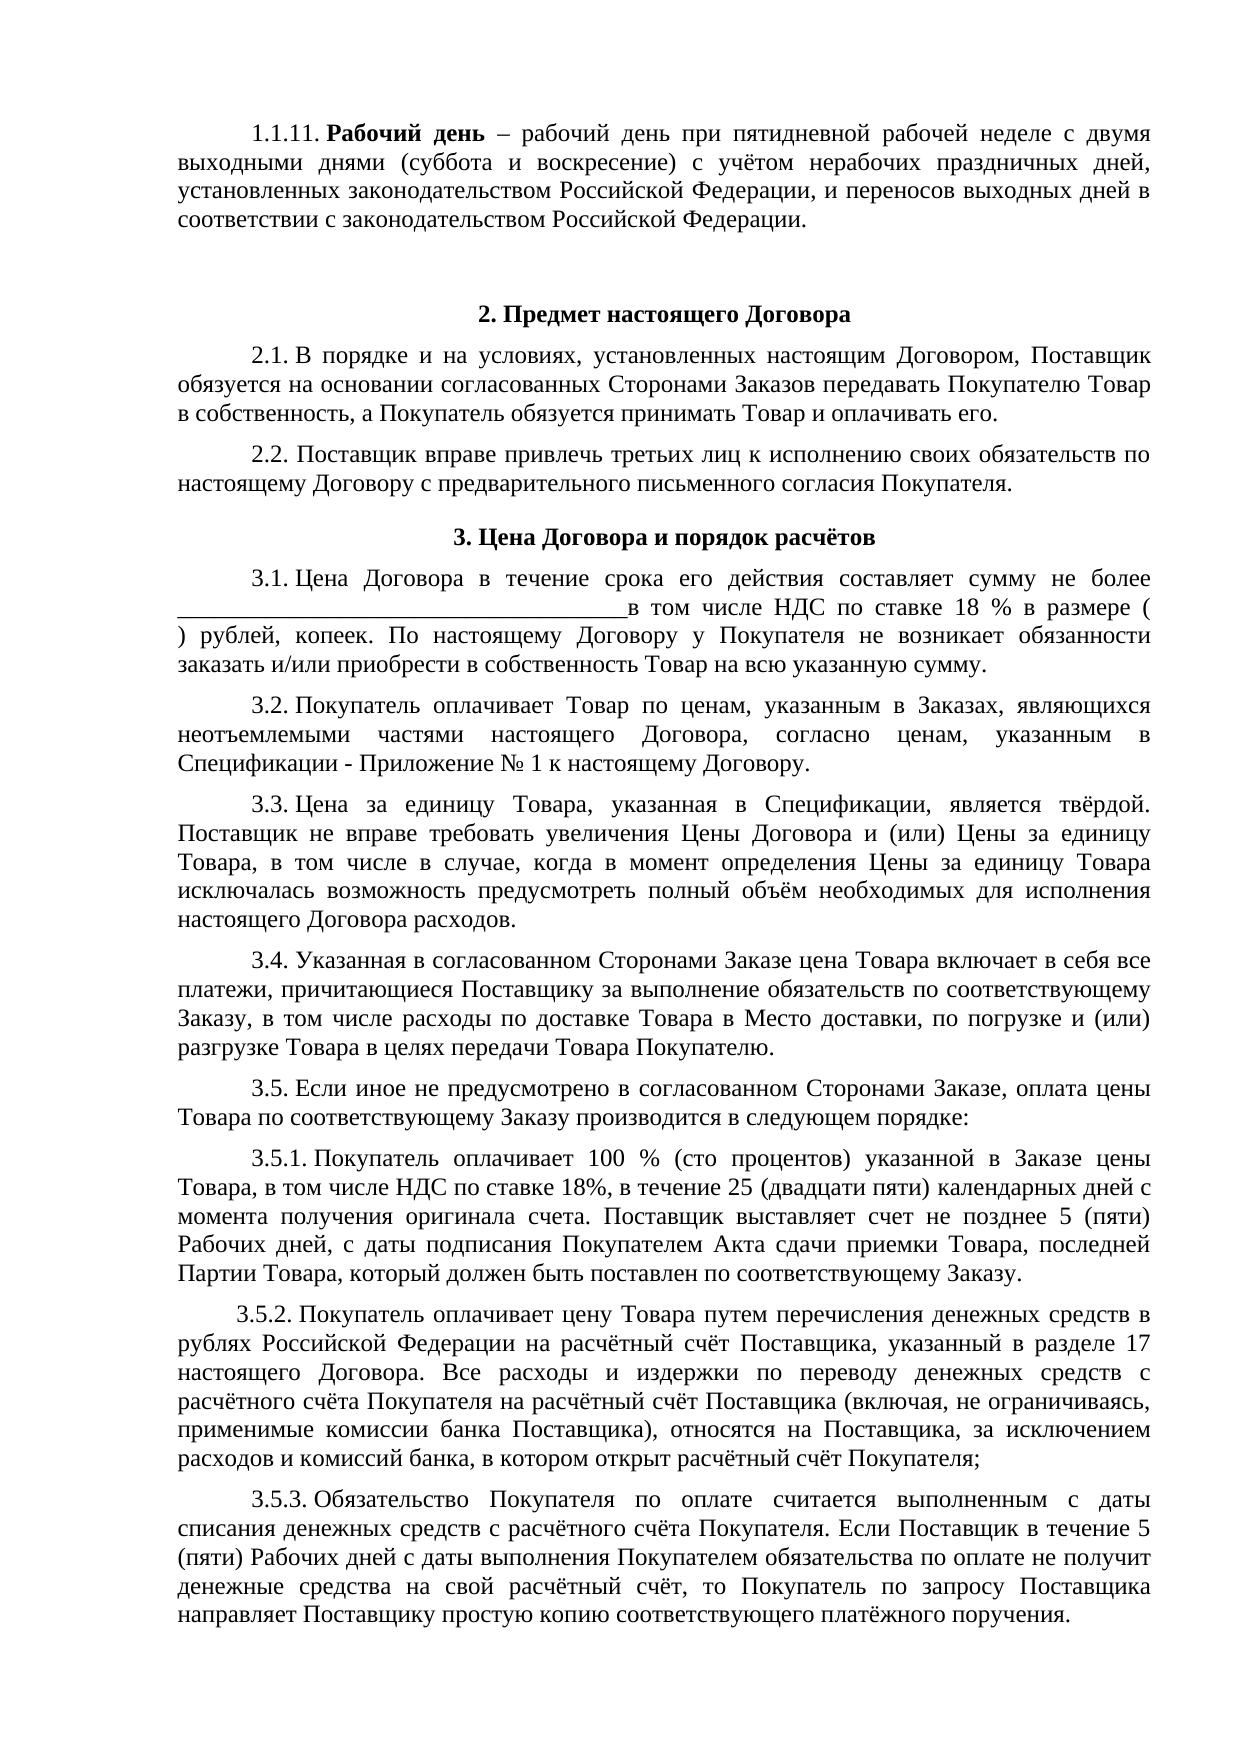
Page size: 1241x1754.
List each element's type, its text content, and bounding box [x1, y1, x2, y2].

list Указанная в согласованном Сторонами Заказе цена Товара включает в себя все платежи, причитающиеся Поставщику за выполнение обязательств по соответствующему Заказу, в том числе расходы по доставке Товара в Место доставки, по погрузке и (или) разгрузке Товара в целях передачи Товара Покупателю. [177, 946, 1152, 1061]
list Покупатель оплачивает Товар по ценам, указанным в Заказах, являющихся неотъемлемыми частями настоящего Договора, согласно ценам, указанным в Спецификации - Приложение № 1 к настоящему Договору. [177, 691, 1152, 777]
list В порядке и на условиях, установленных настоящим Договором, Поставщик обязуется на основании согласованных Сторонами Заказов передавать Покупателю Товар в собственность, а Покупатель обязуется принимать Товар и оплачивать его. [177, 341, 1152, 427]
list Обязательство Покупателя по оплате считается выполненным с даты списания денежных средств с расчётного счёта Покупателя. Если Поставщик в течение 5 (пяти) Рабочих дней с даты выполнения Покупателем обязательства по оплате не получит денежные средства на свой расчётный счёт, то Покупатель по запросу Поставщика направляет Поставщику простую копию соответствующего платёжного поручения. [177, 1484, 1152, 1628]
list Рабочий день – рабочий день при пятидневной рабочей неделе с двумя выходными днями (суббота и воскресение) с учётом нерабочих праздничных дней, установленных законодательством Российской Федерации, и переносов выходных дней в соответствии с законодательством Российской Федерации. [177, 118, 1152, 233]
list Если иное не предусмотрено в согласованном Сторонами Заказе, оплата цены Товара по соответствующему Заказу производится в следующем порядке: [177, 1073, 1152, 1131]
list Предмет настоящего Договора [177, 299, 1152, 328]
list Покупатель оплачивает цену Товара путем перечисления денежных средств в рублях Российской Федерации на расчётный счёт Поставщика, указанный в разделе 17 настоящего Договора. Все расходы и издержки по переводу денежных средств с расчётного счёта Покупателя на расчётный счёт Поставщика (включая, не ограничиваясь, применимые комиссии банка Поставщика), относятся на Поставщика, за исключением расходов и комиссий банка, в котором открыт расчётный счёт Покупателя; [177, 1299, 1152, 1472]
text 2.2. Поставщик вправе привлечь третьих лиц к исполнению своих обязательств по настоящему Договору с предварительного письменного согласия Покупателя. [177, 439, 1152, 497]
list Цена Договора и порядок расчётов [177, 522, 1152, 551]
list Цена за единицу Товара, указанная в Спецификации, является твёрдой. Поставщик не вправе требовать увеличения Цены Договора и (или) Цены за единицу Товара, в том числе в случае, когда в момент определения Цены за единицу Товара исключалась возможность предусмотреть полный объём необходимых для исполнения настоящего Договора расходов. [177, 789, 1152, 933]
list Покупатель оплачивает 100 % (сто процентов) указанной в Заказе цены Товара, в том числе НДС по ставке 18%, в течение 25 (двадцати пяти) календарных дней с момента получения оригинала счета. Поставщик выставляет счет не позднее 5 (пяти) Рабочих дней, с даты подписания Покупателем Акта сдачи приемки Товара, последней Партии Товара, который должен быть поставлен по соответствующему Заказу. [177, 1143, 1152, 1287]
list Цена Договора в течение срока его действия составляет сумму не более ____________________________________в том числе НДС по ставке 18 % в размере ( ) рублей, копеек. По настоящему Договору у Покупателя не возникает обязанности заказать и/или приобрести в собственность Товар на всю указанную сумму. [177, 563, 1152, 678]
